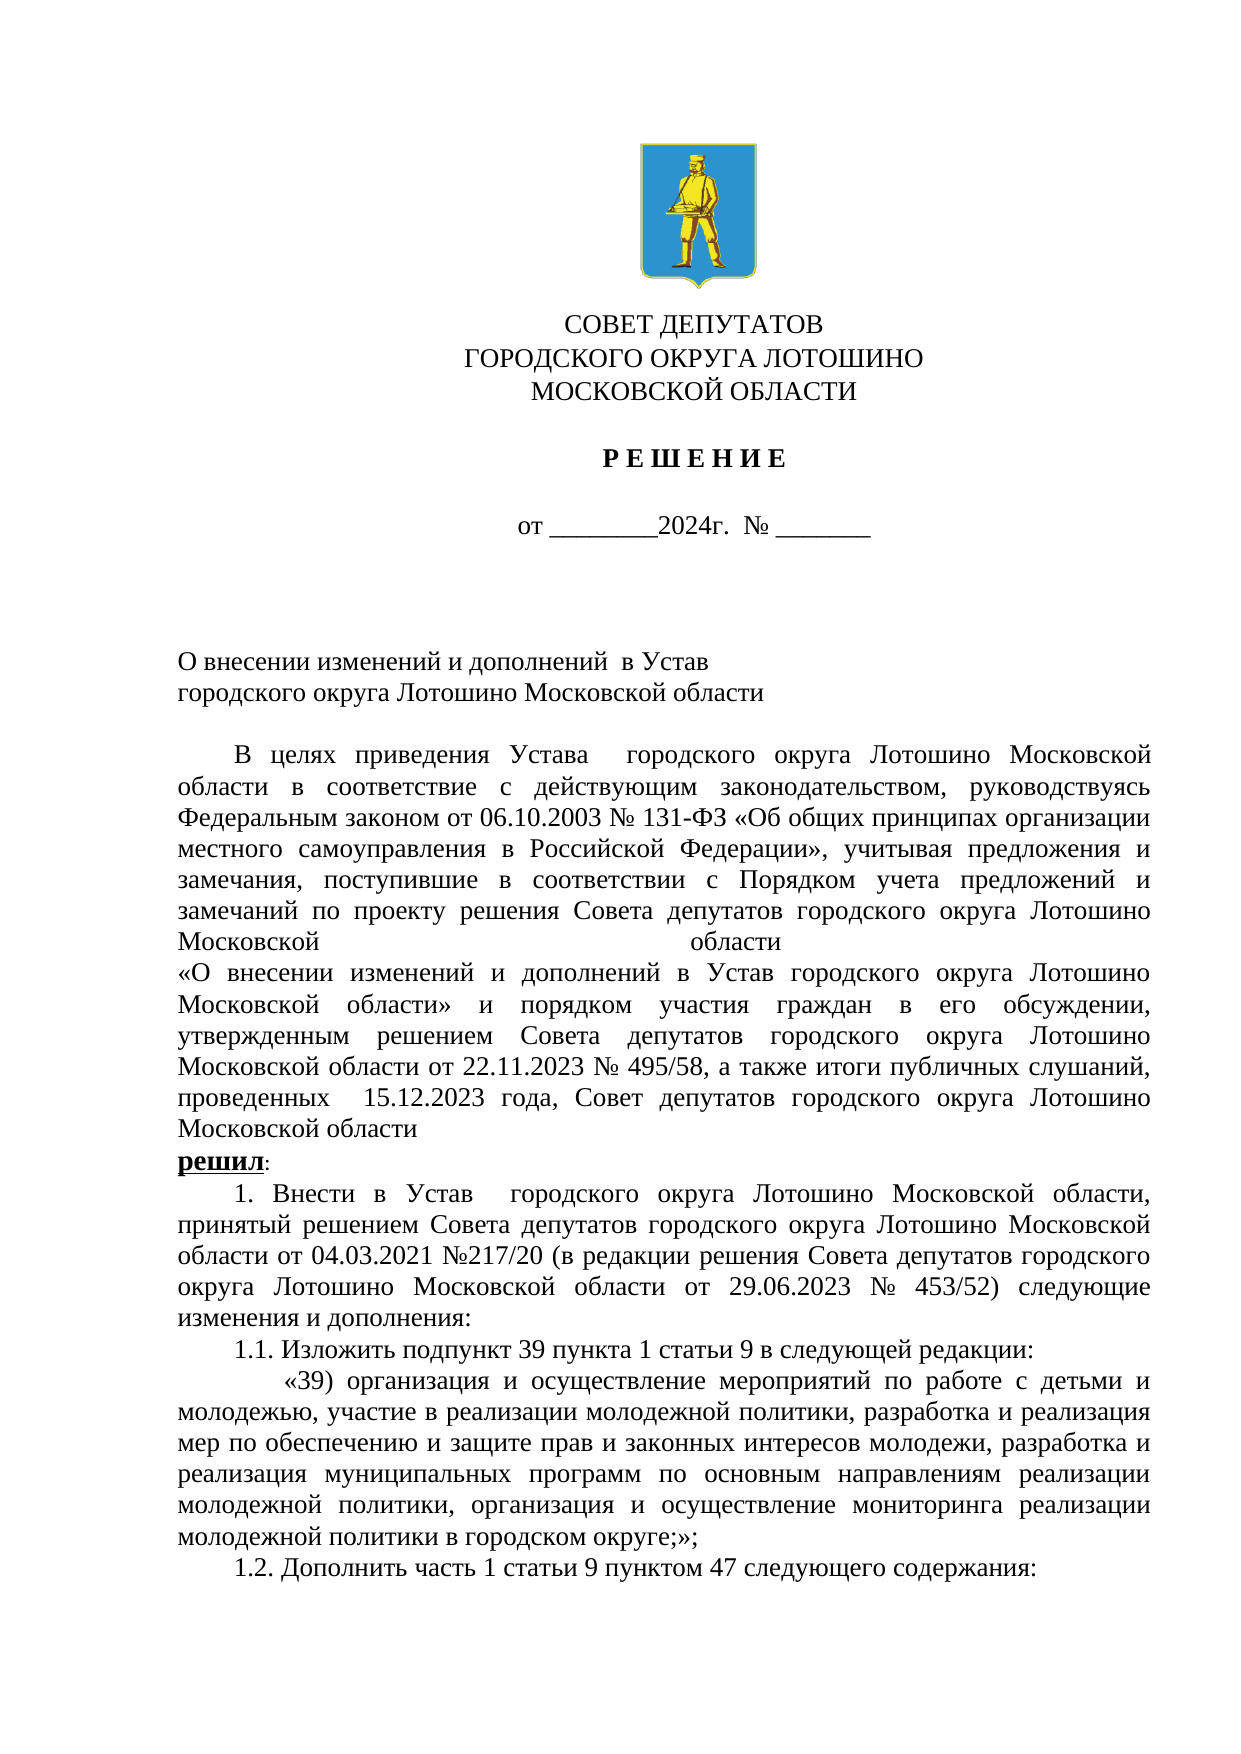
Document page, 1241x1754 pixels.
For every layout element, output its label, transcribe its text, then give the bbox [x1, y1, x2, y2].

text 1. Внести в Устав городского округа Лотошино Московской области, принятый решением Совета депутатов городского округа Лотошино Московской области от 04.03.2021 №217/20 (в редакции решения Совета депутатов городского округа Лотошино Московской области от 29.06.2023 № 453/52) следующие изменения и дополнения: [177, 1177, 1152, 1333]
text В целях приведения Устава городского округа Лотошино Московской области в соответствие с действующим законодательством, руководствуясь Федеральным законом от 06.10.2003 № 131-ФЗ «Об общих принципах организации местного самоуправления в Российской Федерации», учитывая предложения и замечания, поступившие в соответствии с Порядком учета предложений и замечаний по проекту решения Совета депутатов городского округа Лотошино Московской области «О внесении изменений и дополнений в Устав городского округа Лотошино Московской области» и порядком участия граждан в его обсуждении, утвержденным решением Совета депутатов городского округа Лотошино Московской области от 22.11.2023 № 495/58, а также итоги публичных слушаний, проведенных 15.12.2023 года, Совет депутатов городского округа Лотошино Московской области [177, 738, 1152, 1143]
text СОВЕТ ДЕПУТАТОВ [177, 308, 1152, 339]
text О внесении изменений и дополнений в Устав [177, 645, 1152, 676]
text МОСКОВСКОЙ ОБЛАСТИ [177, 375, 1152, 406]
text «39) организация и осуществление мероприятий по работе с детьми и молодежью, участие в реализации молодежной политики, разработка и реализация мер по обеспечению и защите прав и законных интересов молодежи, разработка и реализация муниципальных программ по основным направлениям реализации молодежной политики, организация и осуществление мониторинга реализации молодежной политики в городском округе;»; [177, 1364, 1152, 1551]
text 1.1. Изложить подпункт 39 пункта 1 статьи 9 в следующей редакции: [177, 1333, 1152, 1364]
text решил: [177, 1143, 1152, 1177]
text ГОРОДСКОГО ОКРУГА ЛОТОШИНО [177, 342, 1152, 373]
text Р Е Ш Е Н И Е [177, 442, 1152, 473]
text от ________2024г. № _______ [177, 509, 1152, 541]
text 1.2. Дополнить часть 1 статьи 9 пунктом 47 следующего содержания: [177, 1551, 1152, 1582]
picture [638, 142, 760, 289]
text городского округа Лотошино Московской области [177, 676, 1152, 707]
